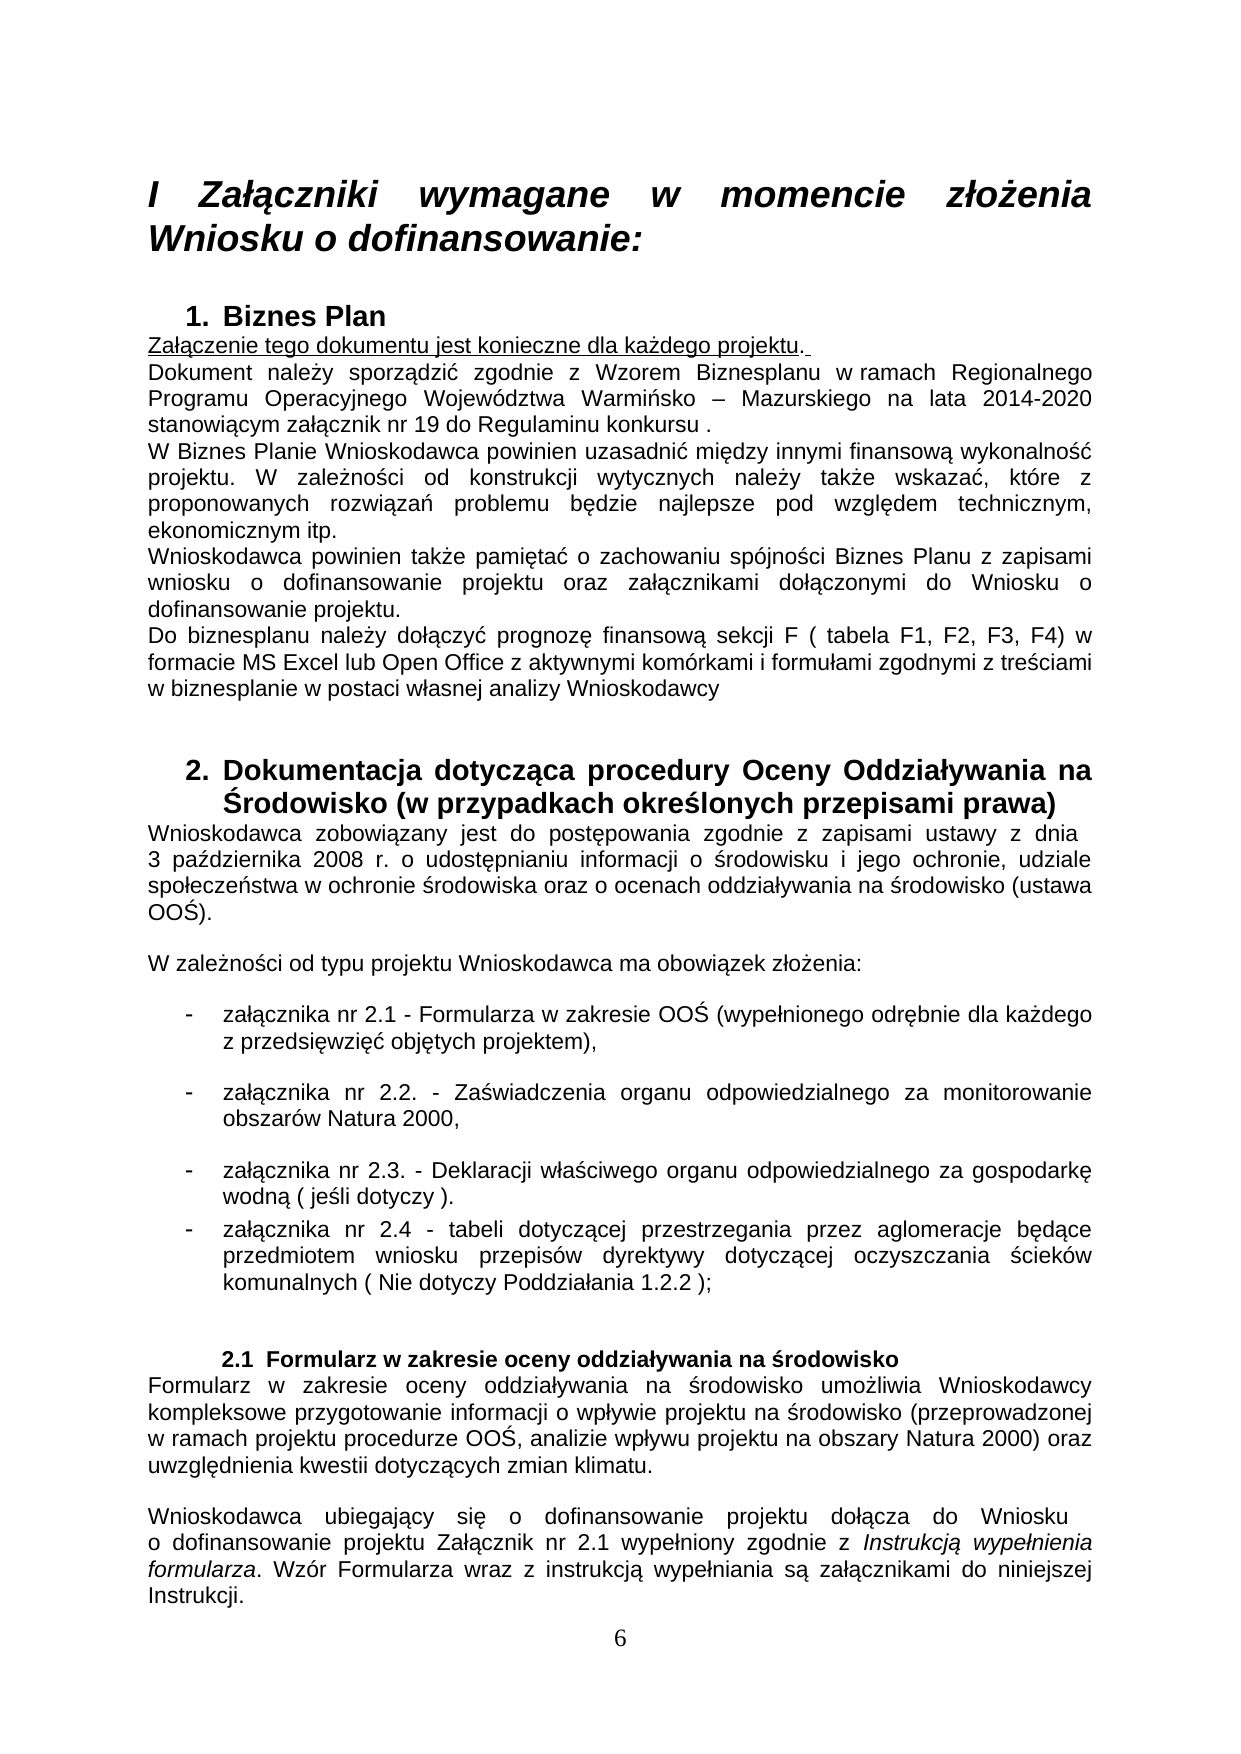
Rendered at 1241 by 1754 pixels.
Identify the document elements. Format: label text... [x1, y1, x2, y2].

subtitle załącznika nr 2.3. - Deklaracji właściwego organu odpowiedzialnego za gospodarkę wodną ( jeśli dotyczy ). [185, 1157, 1093, 1209]
subtitle Formularz w zakresie oceny oddziaływania na środowisko umożliwia Wnioskodawcy kompleksowe przygotowanie informacji o wpływie projektu na środowisko (przeprowadzonej w ramach projektu procedurze OOŚ, analizie wpływu projektu na obszary Natura 2000) oraz uwzględnienia kwestii dotyczących zmian klimatu. [148, 1372, 1093, 1478]
subtitle Wnioskodawca ubiegający się o dofinansowanie projektu dołącza do Wniosku o dofinansowanie projektu Załącznik nr 2.1 wypełniony zgodnie z Instrukcją wypełnienia formularza. Wzór Formularza wraz z instrukcją wypełniania są załącznikami do niniejszej Instrukcji. [148, 1503, 1093, 1608]
list załącznika nr 2.4 - tabeli dotyczącej przestrzegania przez aglomeracje będące przedmiotem wniosku przepisów dyrektywy dotyczącej oczyszczania ścieków komunalnych ( Nie dotyczy Poddziałania 1.2.2 ); [185, 1216, 1093, 1295]
list Biznes Plan [185, 299, 1093, 332]
text Dokument należy sporządzić zgodnie z Wzorem Biznesplanu w ramach Regionalnego Programu Operacyjnego Województwa Warmińsko – Mazurskiego na lata 2014-2020 stanowiącym załącznik nr 19 do Regulaminu konkursu . [148, 358, 1093, 438]
text Załączenie tego dokumentu jest konieczne dla każdego projektu. [148, 332, 1093, 358]
text W Biznes Planie Wnioskodawca powinien uzasadnić między innymi finansową wykonalność projektu. W zależności od konstrukcji wytycznych należy także wskazać, które z proponowanych rozwiązań problemu będzie najlepsze pod względem technicznym, ekonomicznym itp. [148, 438, 1093, 543]
subtitle załącznika nr 2.1 - Formularza w zakresie OOŚ (wypełnionego odrębnie dla każdego z przedsięwzięć objętych projektem), [185, 1001, 1093, 1054]
text Do biznesplanu należy dołączyć prognozę finansową sekcji F ( tabela F1, F2, F3, F4) w formacie MS Excel lub Open Office z aktywnymi komórkami i formułami zgodnymi z treściami w biznesplanie w postaci własnej analizy Wnioskodawcy [148, 622, 1093, 701]
text Wnioskodawca powinien także pamiętać o zachowaniu spójności Biznes Planu z zapisami wniosku o dofinansowanie projektu oraz załącznikami dołączonymi do Wniosku o dofinansowanie projektu. [148, 543, 1093, 622]
subtitle Dokumentacja dotycząca procedury Oceny Oddziaływania na Środowisko (w przypadkach określonych przepisami prawa) [185, 752, 1093, 819]
subtitle 2.1 Formularz w zakresie oceny oddziaływania na środowisko [148, 1346, 1093, 1372]
subtitle załącznika nr 2.2. - Zaświadczenia organu odpowiedzialnego za monitorowanie obszarów Natura 2000, [185, 1079, 1093, 1132]
subtitle W zależności od typu projektu Wnioskodawca ma obowiązek złożenia: [148, 950, 1093, 976]
subtitle Wnioskodawca zobowiązany jest do postępowania zgodnie z zapisami ustawy z dnia 3 października 2008 r. o udostępnianiu informacji o środowisku i jego ochronie, udziale społeczeństwa w ochronie środowiska oraz o ocenach oddziaływania na środowisko (ustawa OOŚ). [148, 819, 1093, 925]
subtitle I Załączniki wymagane w momencie złożenia Wniosku o dofinansowanie: [148, 173, 1093, 259]
